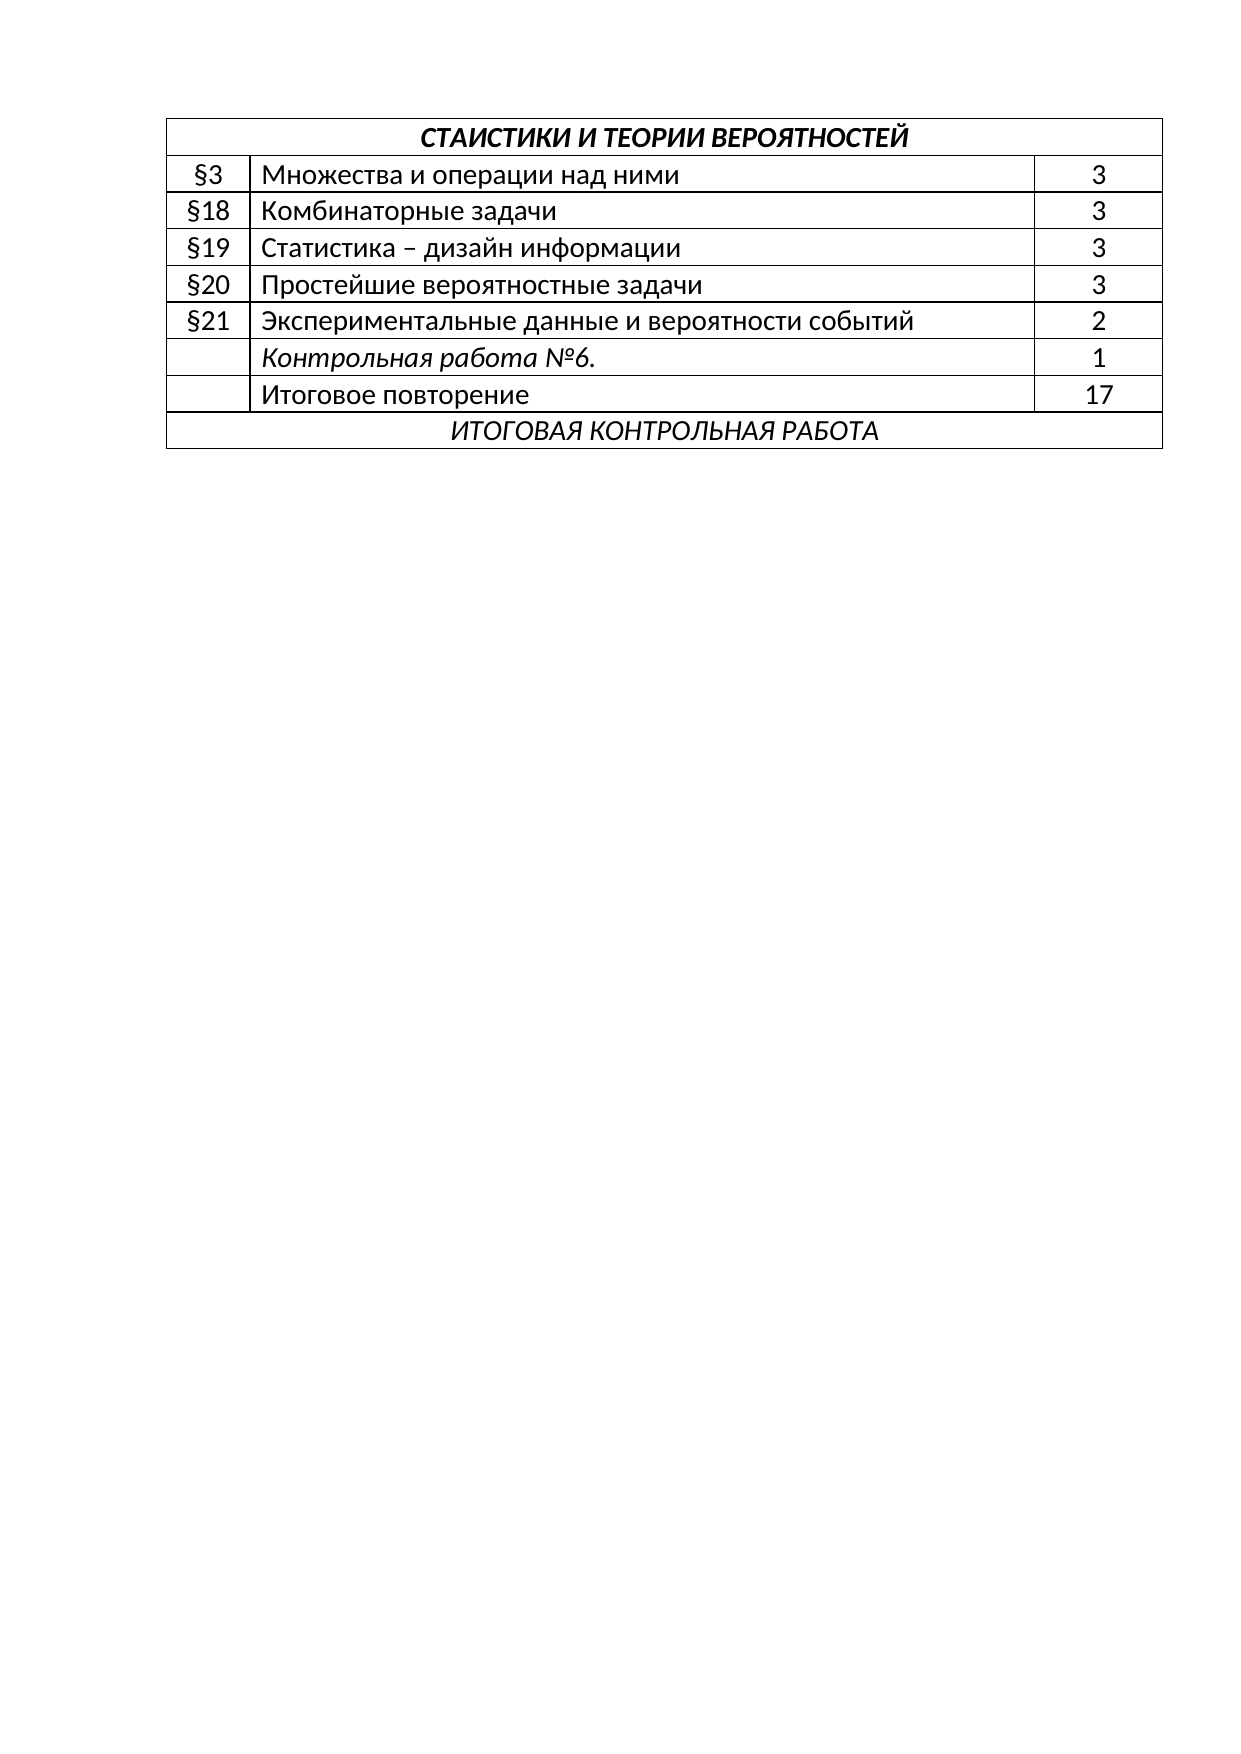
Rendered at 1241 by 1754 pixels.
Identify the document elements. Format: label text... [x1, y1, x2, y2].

table_cell Комбинаторные задачи [251, 193, 1034, 228]
table_cell 1 [1035, 339, 1162, 375]
table_cell Статистика – дизайн информации [251, 229, 1034, 265]
table_cell §21 [167, 303, 249, 338]
table_cell 3 [1035, 193, 1162, 228]
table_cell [167, 119, 1162, 155]
table_cell Итоговое повторение [251, 376, 1034, 411]
table_cell 3 [1035, 229, 1162, 265]
table_cell 3 [1035, 266, 1162, 301]
table_cell Контрольная работа №6. [251, 339, 1034, 375]
table_cell [167, 339, 249, 375]
table_cell [167, 376, 249, 411]
table_cell §18 [167, 193, 249, 228]
table_cell §20 [167, 266, 249, 301]
table_cell §3 [167, 156, 249, 191]
table_cell ИТОГОВАЯ КОНТРОЛЬНАЯ РАБОТА [167, 413, 1162, 448]
table_cell Простейшие вероятностные задачи [251, 266, 1034, 301]
table_cell Множества и операции над ними [251, 156, 1034, 191]
table_cell 17 [1035, 376, 1162, 411]
table_cell 2 [1035, 303, 1162, 338]
table_cell 3 [1035, 156, 1162, 191]
table_cell §19 [167, 229, 249, 265]
table_cell Экспериментальные данные и вероятности событий [251, 303, 1034, 338]
